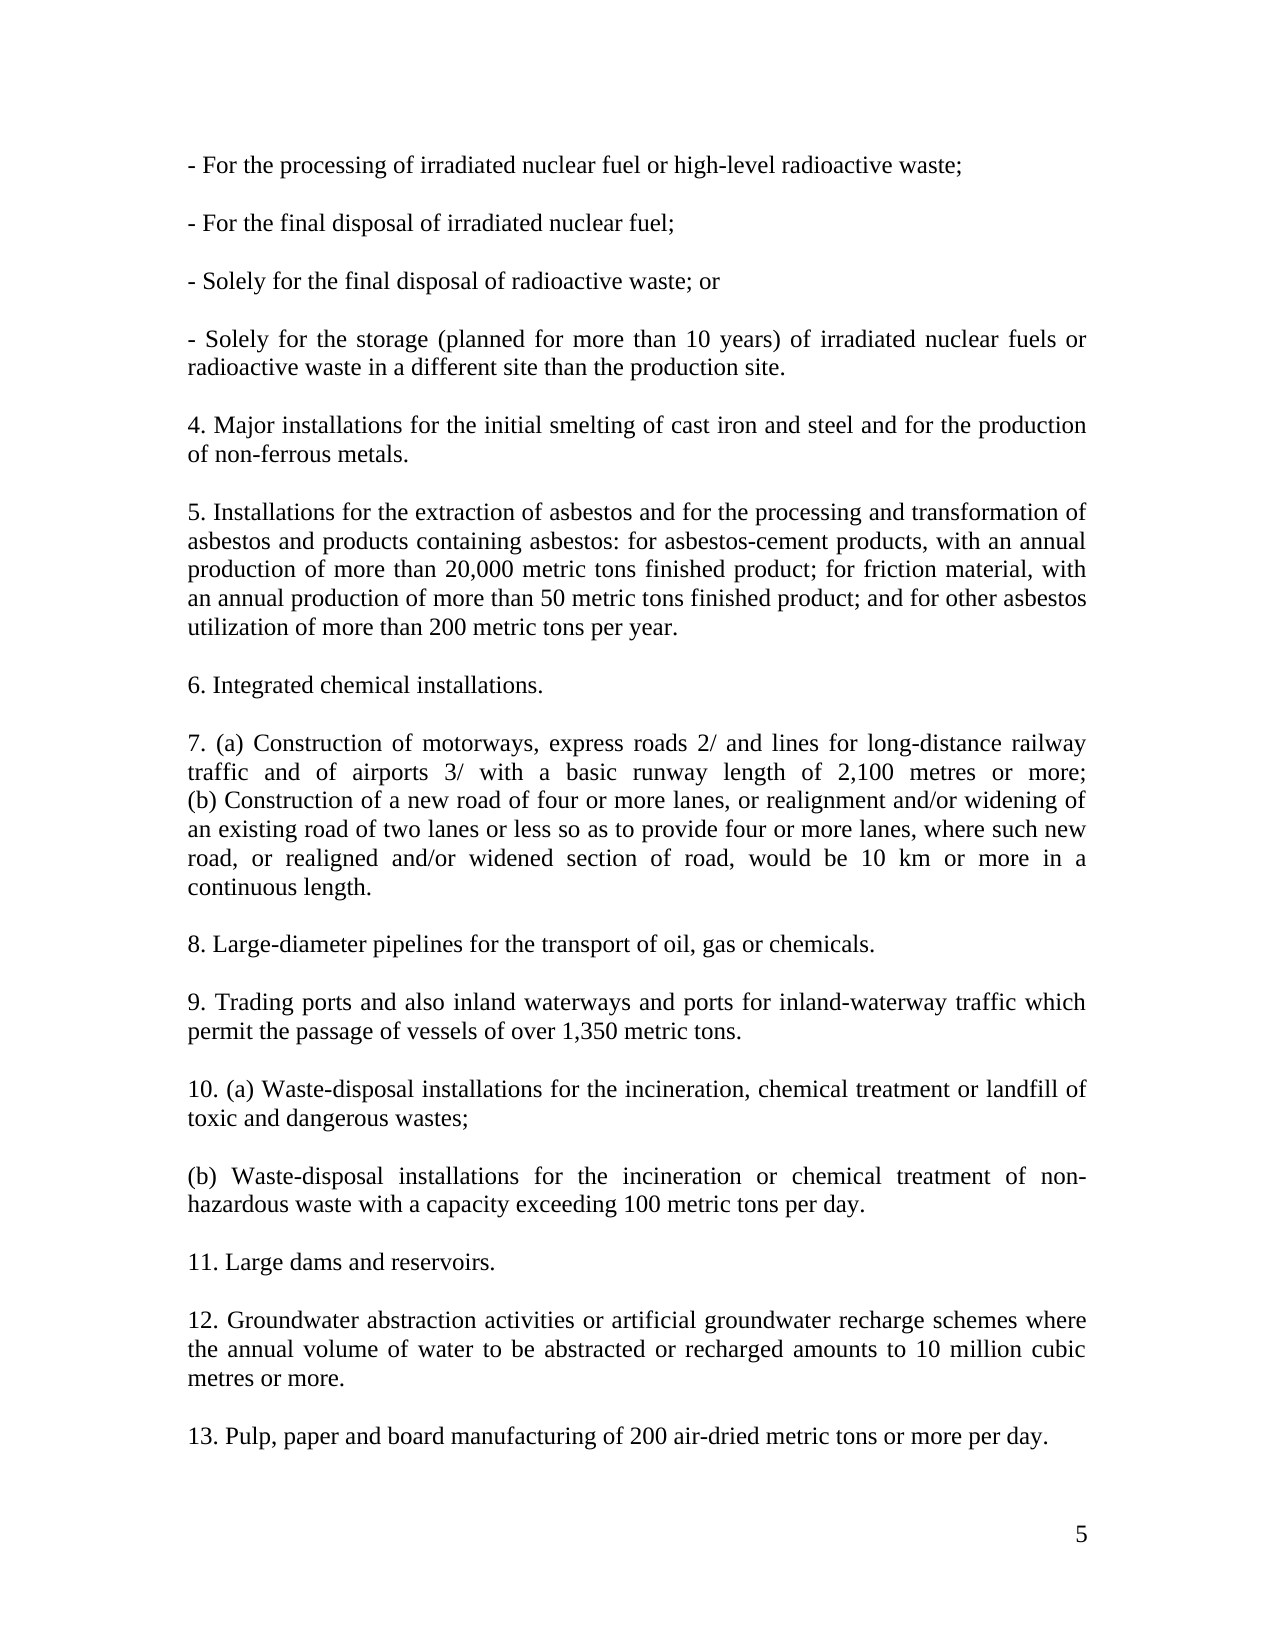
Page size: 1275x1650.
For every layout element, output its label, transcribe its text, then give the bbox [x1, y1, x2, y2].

text 6. Integrated chemical installations. [187, 670, 1087, 699]
text - Solely for the storage (planned for more than 10 years) of irradiated nuclear fuels or radioactive waste in a different site than the production site. [187, 324, 1087, 381]
text 8. Large-diameter pipelines for the transport of oil, gas or chemicals. [187, 929, 1087, 958]
text 12. Groundwater abstraction activities or artificial groundwater recharge schemes where the annual volume of water to be abstracted or recharged amounts to 10 million cubic metres or more. [187, 1305, 1087, 1392]
text - For the final disposal of irradiated nuclear fuel; [187, 208, 1087, 237]
text 10. (a) Waste-disposal installations for the incineration, chemical treatment or landfill of toxic and dangerous wastes; [187, 1074, 1087, 1132]
text 7. (a) Construction of motorways, express roads 2/ and lines for long-distance railway traffic and of airports 3/ with a basic runway length of 2,100 metres or more; (b) Construction of a new road of four or more lanes, or realignment and/or widening of an existing road of two lanes or less so as to provide four or more lanes, where such new road, or realigned and/or widened section of road, would be 10 km or more in a continuous length. [187, 728, 1087, 900]
text 11. Large dams and reservoirs. [187, 1247, 1087, 1276]
text 9. Trading ports and also inland waterways and ports for inland-waterway traffic which permit the passage of vessels of over 1,350 metric tons. [187, 987, 1087, 1045]
text 4. Major installations for the initial smelting of cast iron and steel and for the production of non-ferrous metals. [187, 410, 1087, 468]
text - Solely for the final disposal of radioactive waste; or [187, 266, 1087, 294]
text (b) Waste-disposal installations for the incineration or chemical treatment of non-hazardous waste with a capacity exceeding 100 metric tons per day. [187, 1161, 1087, 1218]
text - For the processing of irradiated nuclear fuel or high-level radioactive waste; [187, 150, 1087, 179]
text 5. Installations for the extraction of asbestos and for the processing and transformation of asbestos and products containing asbestos: for asbestos-cement products, with an annual production of more than 20,000 metric tons finished product; for friction material, with an annual production of more than 50 metric tons finished product; and for other asbestos utilization of more than 200 metric tons per year. [187, 497, 1087, 641]
text 13. Pulp, paper and board manufacturing of 200 air-dried metric tons or more per day. [187, 1421, 1087, 1449]
